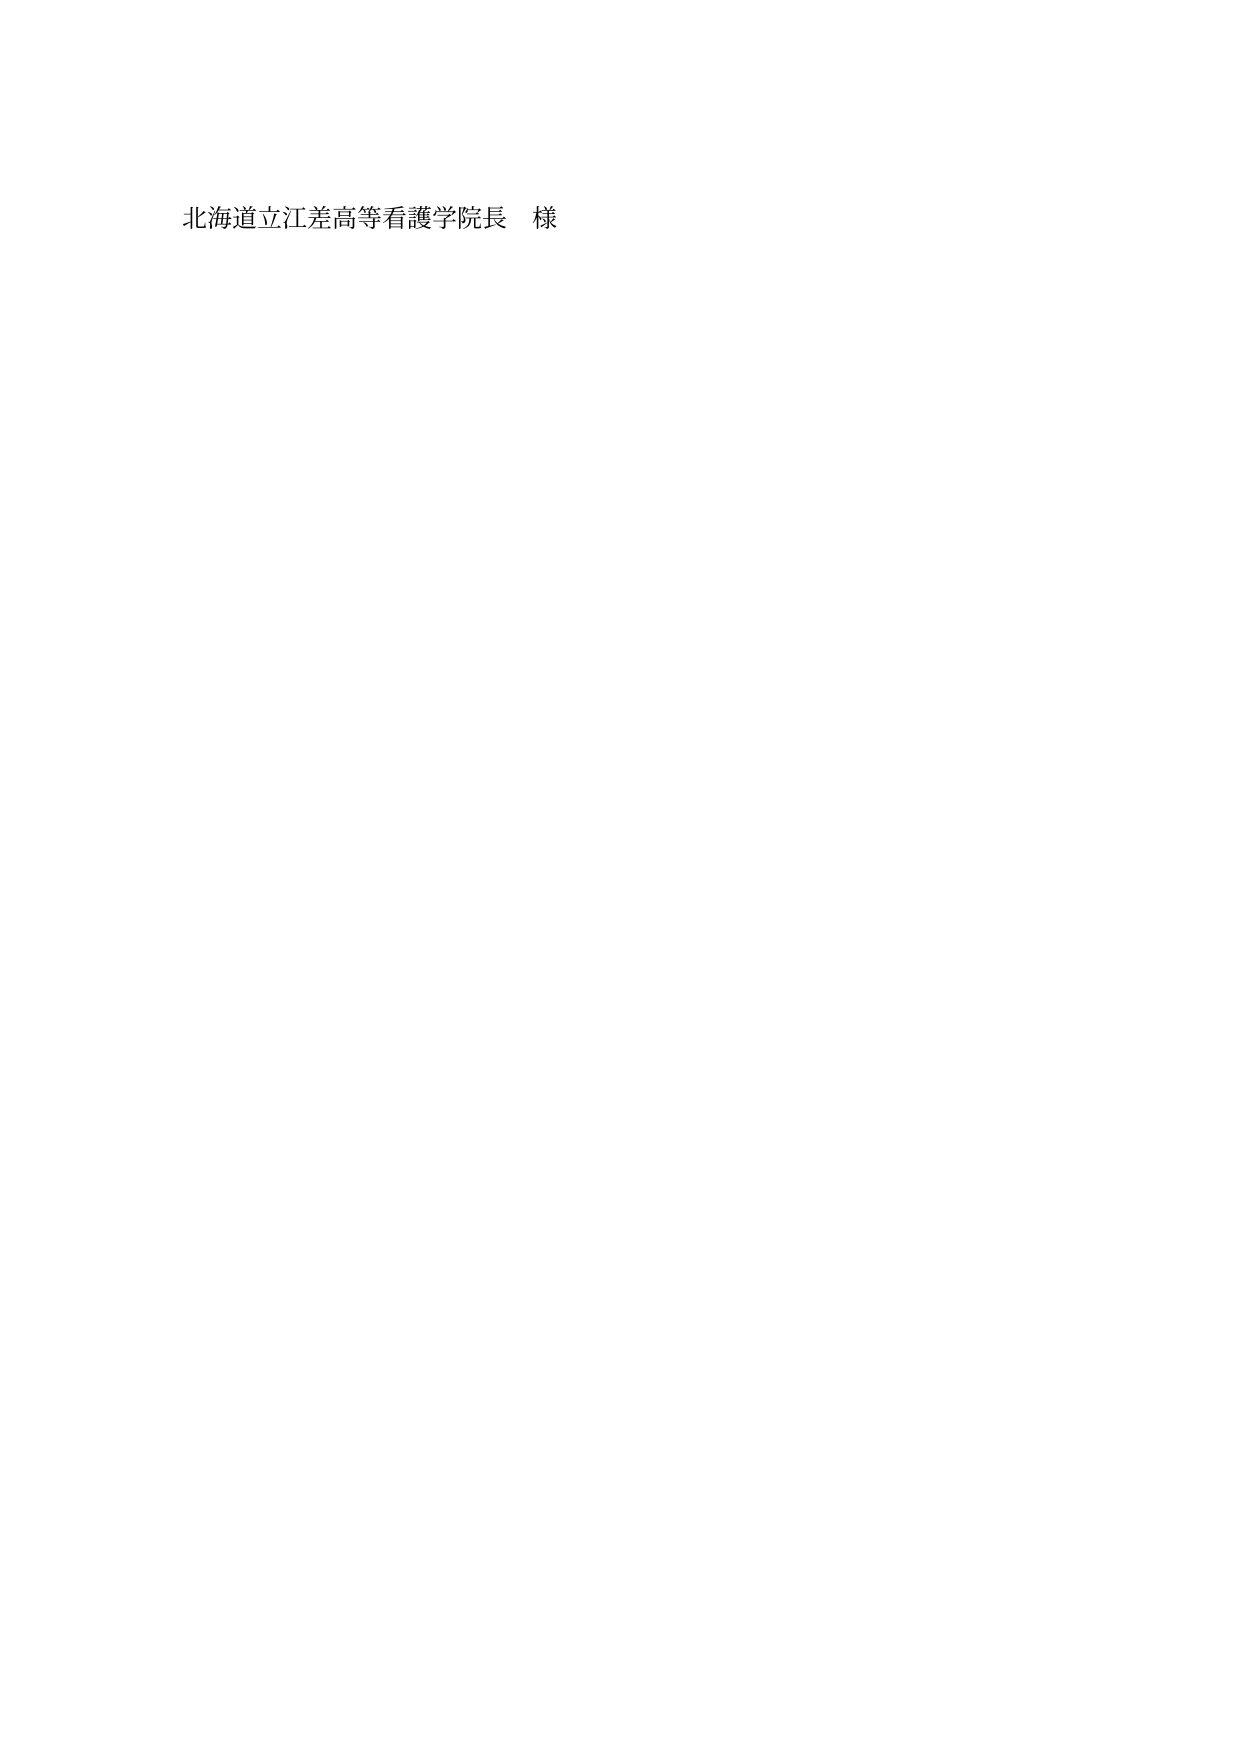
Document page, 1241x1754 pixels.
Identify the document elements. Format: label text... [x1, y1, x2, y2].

text 北海道立江差高等看護学院長 様 [157, 192, 1132, 241]
